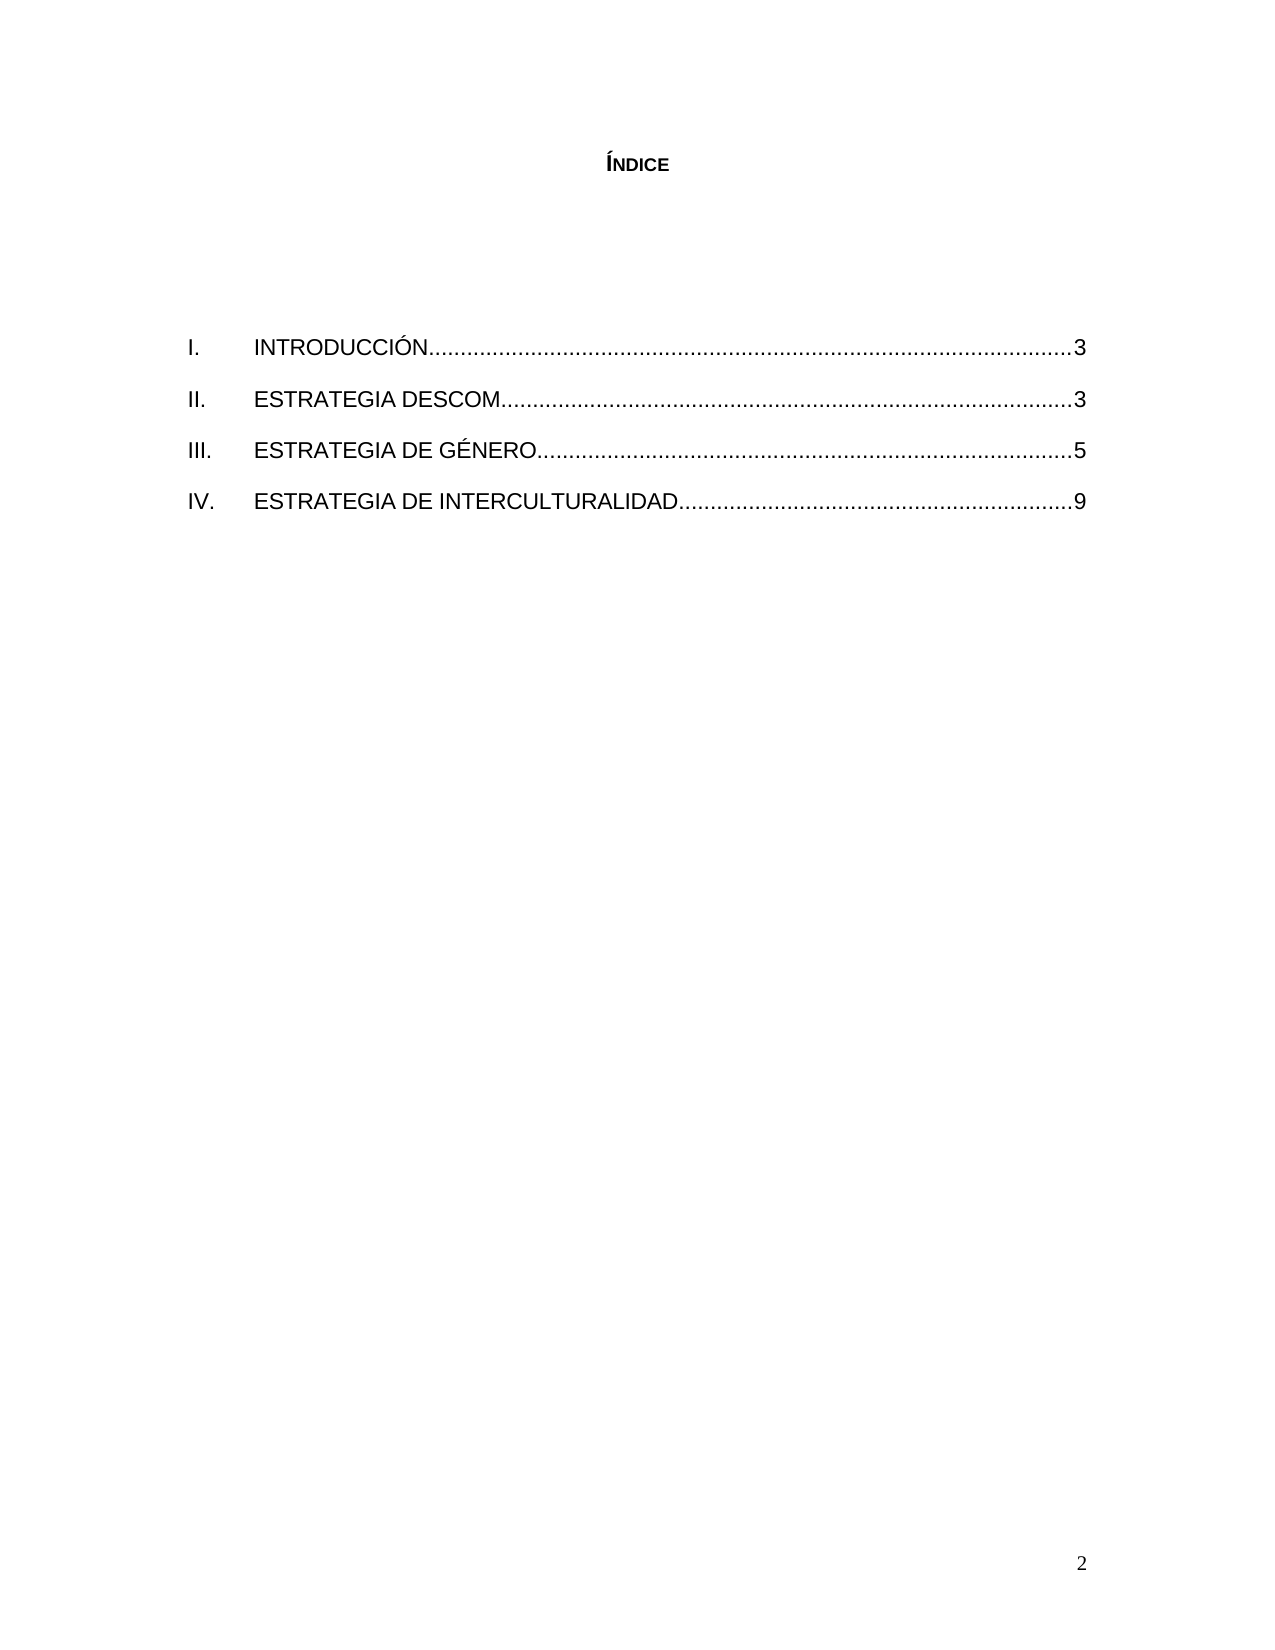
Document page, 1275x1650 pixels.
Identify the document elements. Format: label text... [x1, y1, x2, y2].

list Índice [187, 150, 1087, 176]
